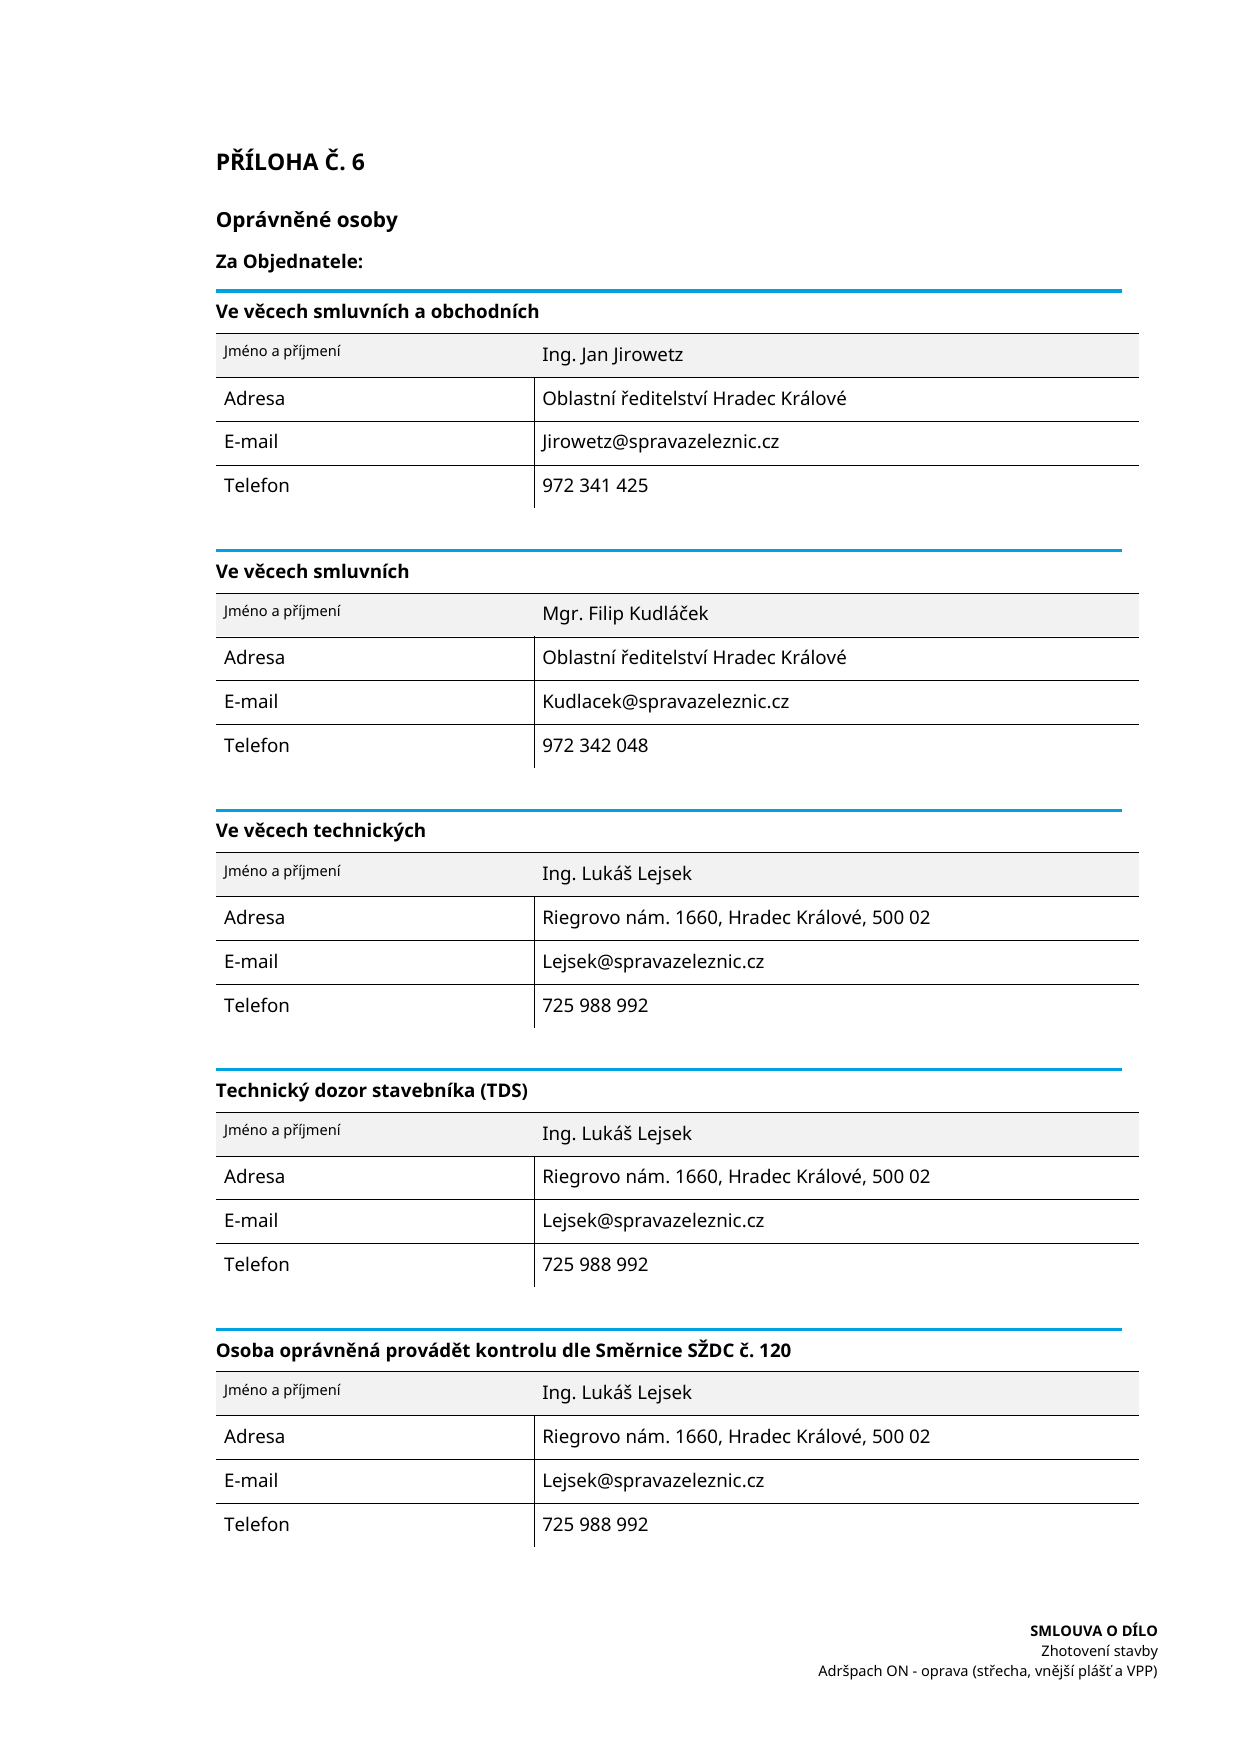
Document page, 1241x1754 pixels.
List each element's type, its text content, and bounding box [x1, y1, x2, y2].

table_header Mgr. Filip Kudláček [534, 594, 1139, 636]
table_cell Telefon [216, 1244, 534, 1287]
table_cell Adresa [216, 378, 534, 421]
table_cell E-mail [216, 422, 534, 464]
table_cell Telefon [216, 1504, 534, 1547]
table_cell 725 988 992 [535, 1504, 1139, 1547]
table_cell Oblastní ředitelství Hradec Králové [535, 378, 1139, 421]
table_cell E-mail [216, 681, 534, 724]
table_cell Riegrovo nám. 1660, Hradec Králové, 500 02 [535, 1416, 1139, 1459]
table_cell Lejsek@spravazeleznic.cz [535, 1200, 1139, 1243]
table_cell Riegrovo nám. 1660, Hradec Králové, 500 02 [535, 1157, 1139, 1199]
table_header Ing. Jan Jirowetz [534, 334, 1139, 377]
table_header Jméno a příjmení [216, 594, 534, 636]
table_cell Adresa [216, 638, 534, 680]
table_cell 972 341 425 [535, 466, 1139, 508]
text Oprávněné osoby [216, 205, 1122, 233]
table_cell 972 342 048 [535, 725, 1139, 768]
table_cell Lejsek@spravazeleznic.cz [535, 941, 1139, 984]
table_cell Jirowetz@spravazeleznic.cz [535, 422, 1139, 464]
table_header Ing. Lukáš Lejsek [534, 1113, 1139, 1156]
table_cell 725 988 992 [535, 985, 1139, 1027]
table_header Jméno a příjmení [216, 1113, 534, 1156]
table_cell Telefon [216, 985, 534, 1027]
table_header Jméno a příjmení [216, 1372, 534, 1415]
text Příloha č. 6 [216, 146, 1122, 177]
text Technický dozor stavebníka (TDS) [216, 1071, 1122, 1103]
table_cell Lejsek@spravazeleznic.cz [535, 1460, 1139, 1503]
table_header Jméno a příjmení [216, 853, 534, 896]
table_cell Oblastní ředitelství Hradec Králové [535, 638, 1139, 680]
table_cell Telefon [216, 466, 534, 508]
text Ve věcech smluvních [216, 552, 1122, 584]
table_cell E-mail [216, 1460, 534, 1503]
table_cell Adresa [216, 1157, 534, 1199]
table_cell 725 988 992 [535, 1244, 1139, 1287]
text Osoba oprávněná provádět kontrolu dle Směrnice SŽDC č. 120 [216, 1331, 1122, 1362]
table_cell Adresa [216, 1416, 534, 1459]
table_header Ing. Lukáš Lejsek [534, 853, 1139, 896]
text Ve věcech smluvních a obchodních [216, 293, 1122, 324]
table_cell Kudlacek@spravazeleznic.cz [535, 681, 1139, 724]
table_cell Telefon [216, 725, 534, 768]
table_header Jméno a příjmení [216, 334, 534, 377]
text Za Objednatele: [216, 249, 1122, 274]
text Ve věcech technických [216, 812, 1122, 843]
table_cell Riegrovo nám. 1660, Hradec Králové, 500 02 [535, 897, 1139, 940]
table_cell Adresa [216, 897, 534, 940]
table_header Ing. Lukáš Lejsek [534, 1372, 1139, 1415]
table_cell E-mail [216, 1200, 534, 1243]
table_cell E-mail [216, 941, 534, 984]
